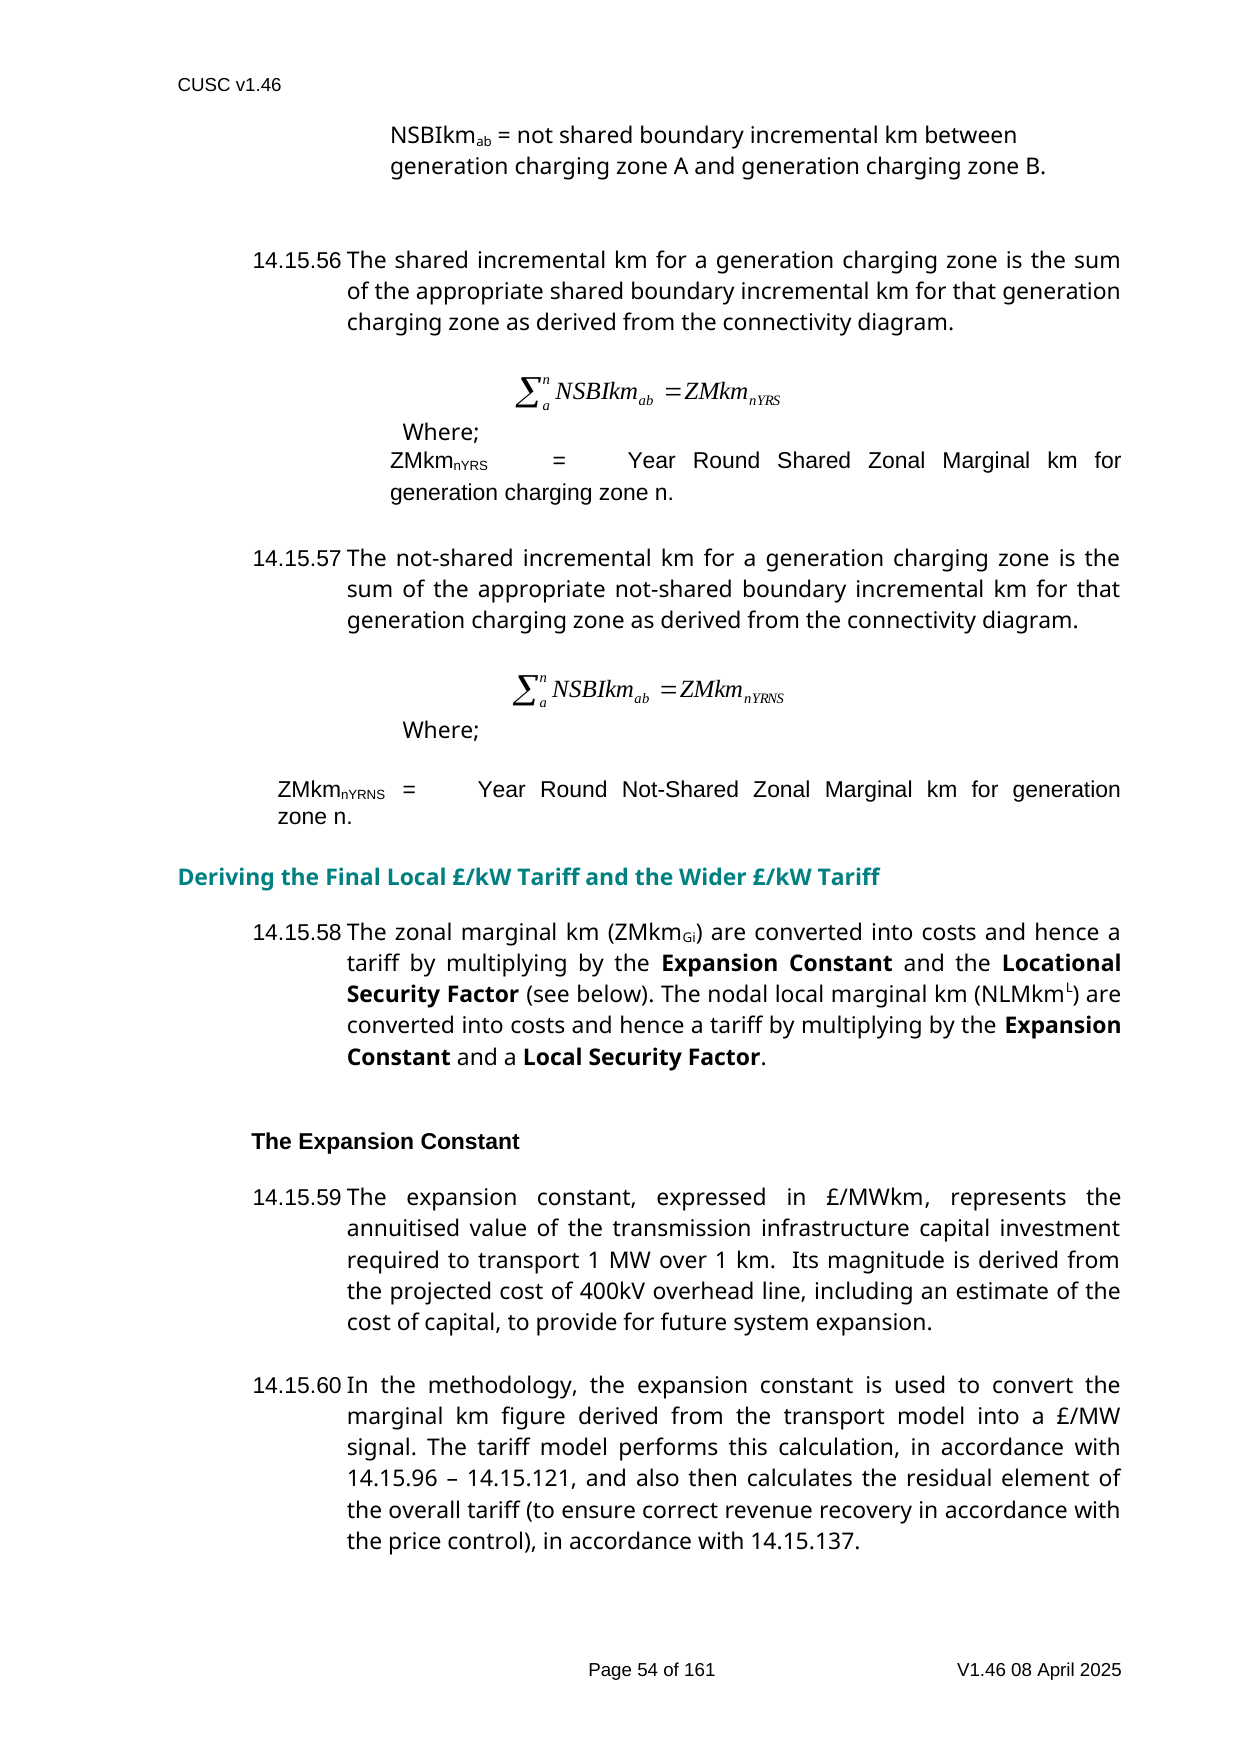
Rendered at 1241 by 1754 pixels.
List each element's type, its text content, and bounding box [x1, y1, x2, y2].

text ZMkmnYRS = Year Round Shared Zonal Marginal km for generation charging zone n. [390, 447, 1121, 505]
list The zonal marginal km (ZMkmGi) are converted into costs and hence a tariff by multiplying by the Expansion Constant and the Locational Security Factor (see below). The nodal local marginal km (NLMkmL) are converted into costs and hence a tariff by multiplying by the Expansion Constant and a Local Security Factor. [252, 916, 1121, 1072]
list The expansion constant, expressed in £/MWkm, represents the annuitised value of the transmission infrastructure capital investment required to transport 1 MW over 1 km. Its magnitude is derived from the projected cost of 400kV overhead line, including an estimate of the cost of capital, to provide for future system expansion. [252, 1181, 1121, 1337]
list The shared incremental km for a generation charging zone is the sum of the appropriate shared boundary incremental km for that generation charging zone as derived from the connectivity diagram. [252, 244, 1121, 337]
text ZMkmnYRNS = Year Round Not-Shared Zonal Marginal km for generation zone n. [277, 776, 1121, 829]
subtitle The Expansion Constant [177, 1125, 1121, 1156]
text Where; [390, 714, 1121, 745]
subtitle Deriving the Final Local £/kW Tariff and the Wider £/kW Tariff [177, 860, 1121, 892]
text Where; [390, 416, 1121, 447]
text NSBIkmab = not shared boundary incremental km between generation charging zone A and generation charging zone B. [390, 119, 1121, 181]
list The not-shared incremental km for a generation charging zone is the sum of the appropriate not-shared boundary incremental km for that generation charging zone as derived from the connectivity diagram. [252, 542, 1121, 635]
list In the methodology, the expansion constant is used to convert the marginal km figure derived from the transport model into a £/MW signal. The tariff model performs this calculation, in accordance with 14.15.96 – 14.15.121, and also then calculates the residual element of the overall tariff (to ensure correct revenue recovery in accordance with the price control), in accordance with 14.15.137. [252, 1369, 1121, 1556]
